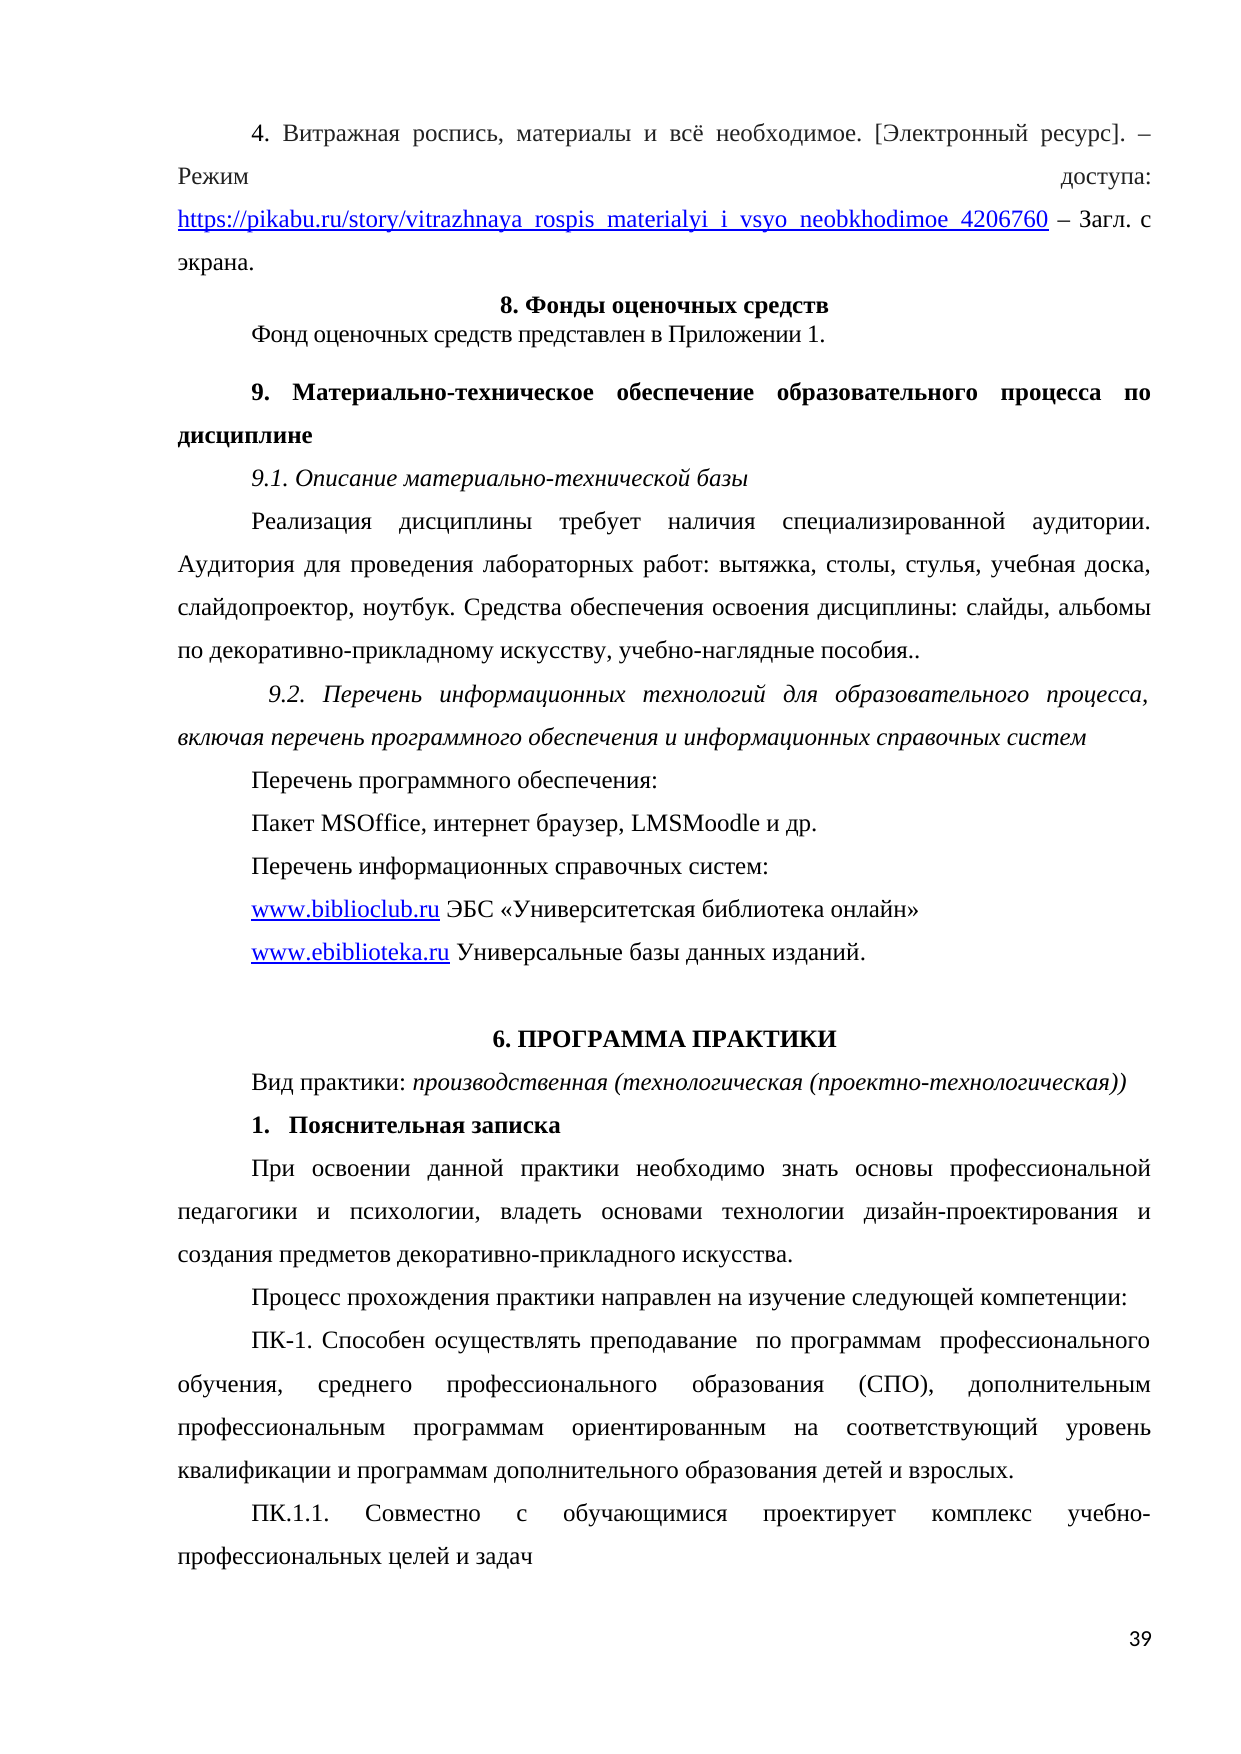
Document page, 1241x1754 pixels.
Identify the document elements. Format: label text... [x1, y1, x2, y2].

text 9. Материально-техническое обеспечение образовательного процесса по дисциплине [177, 377, 1152, 449]
text Процесс прохождения практики направлен на изучение следующей компетенции: [177, 1282, 1152, 1311]
text www.biblioclub.ru ЭБС «Университетская библиотека онлайн» [177, 894, 1152, 923]
text Перечень программного обеспечения: [177, 765, 1152, 794]
text 9.2. Перечень информационных технологий для образовательного процесса, включая перечень программного обеспечения и информационных справочных систем [177, 679, 1152, 751]
text ПК-1. Способен осуществлять преподавание по программам профессионального обучения, среднего профессионального образования (СПО), дополнительным профессиональным программам ориентированным на соответствующий уровень квалификации и программам дополнительного образования детей и взрослых. [177, 1326, 1152, 1484]
text 6. ПРОГРАММА ПРАКТИКИ [177, 1024, 1152, 1052]
text При освоении данной практики необходимо знать основы профессиональной педагогики и психологии, владеть основами технологии дизайн-проектирования и создания предметов декоративно-прикладного искусства. [177, 1153, 1152, 1268]
text www.ebiblioteka.ru Универсальные базы данных изданий. [177, 937, 1152, 966]
text Реализация дисциплины требует наличия специализированной аудитории. Аудитория для проведения лабораторных работ: вытяжка, столы, стулья, учебная доска, слайдопроектор, ноутбук. Средства обеспечения освоения дисциплины: слайды, альбомы по декоративно-прикладному искусству, учебно-наглядные пособия.. [177, 506, 1152, 664]
text Пакет MSOffice, интернет браузер, LMSMoodle и др. [177, 808, 1152, 837]
text ПК.1.1. Совместно с обучающимися проектирует комплекс учебно- профессиональных целей и задач [177, 1498, 1152, 1570]
text 8. Фонды оценочных средств [177, 291, 1152, 319]
text Перечень информационных справочных систем: [177, 851, 1152, 880]
text Вид практики: производственная (технологическая (проектно-технологическая)) [177, 1067, 1152, 1096]
text 4. Витражная роспись, материалы и всё необходимое. [Электронный ресурс]. – Режим доступа: https://pikabu.ru/story/vitrazhnaya_rospis_materialyi_i_vsyo_neobkhodimoe_4206760 – Загл. с экрана. [177, 118, 1152, 161]
text 9.1. Описание материально-технической базы [177, 463, 1152, 492]
text Фонд оценочных средств представлен в Приложении 1. [177, 319, 1152, 348]
text 4. Витражная роспись, материалы и всё необходимое. [Электронный ресурс]. – Режим доступа: https://pikabu.ru/story/vitrazhnaya_rospis_materialyi_i_vsyo_neobkhodimoe_4206760 – Загл. с экрана. [177, 190, 1152, 276]
list Пояснительная записка [251, 1110, 1152, 1139]
